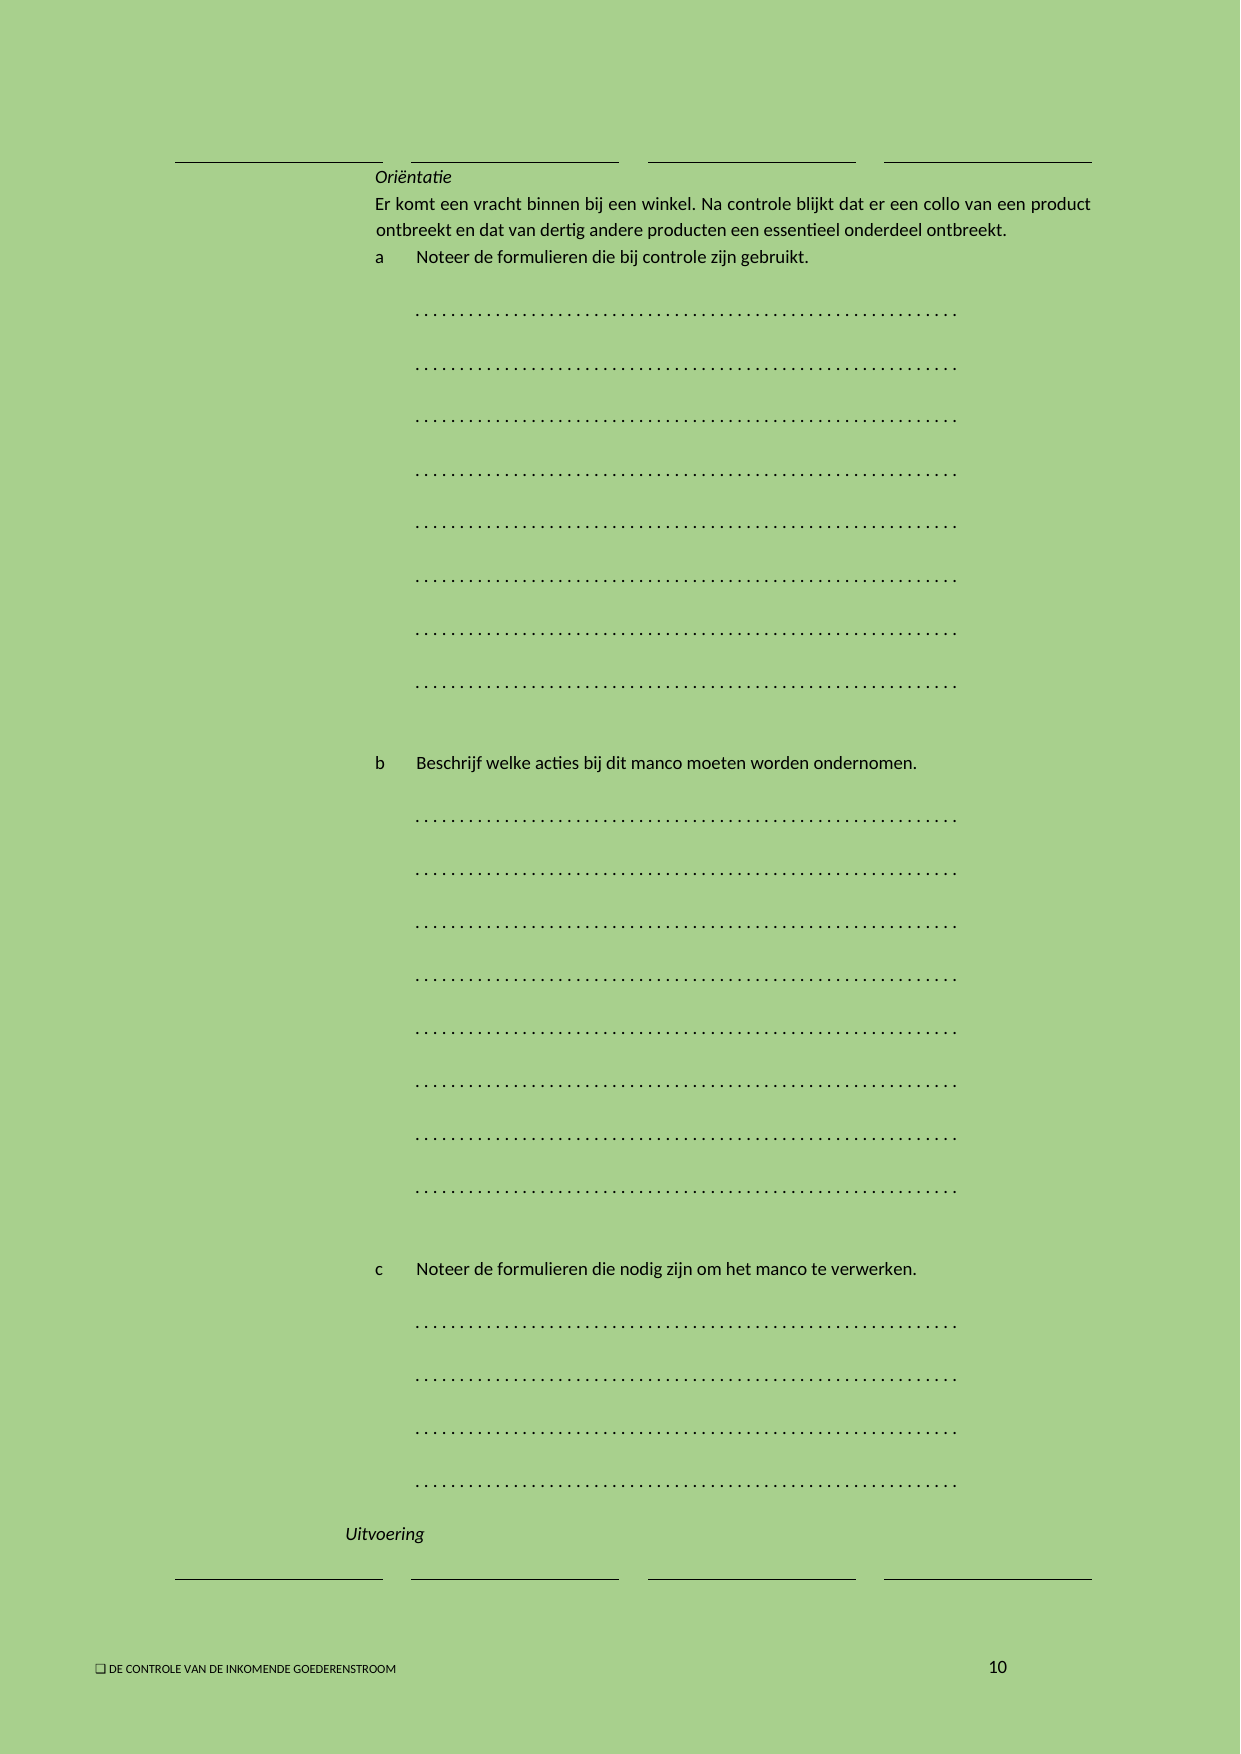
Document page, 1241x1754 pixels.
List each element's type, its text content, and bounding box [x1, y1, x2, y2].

text . . . . . . . . . . . . . . . . . . . . . . . . . . . . . . . . . . . . . . . . . . . . . . . . . . . . . . . . . . . . . [415, 1122, 1092, 1145]
text . . . . . . . . . . . . . . . . . . . . . . . . . . . . . . . . . . . . . . . . . . . . . . . . . . . . . . . . . . . . . [415, 1310, 1092, 1333]
text Oriëntatie [375, 148, 1093, 188]
text . . . . . . . . . . . . . . . . . . . . . . . . . . . . . . . . . . . . . . . . . . . . . . . . . . . . . . . . . . . . . [415, 1016, 1092, 1039]
text . . . . . . . . . . . . . . . . . . . . . . . . . . . . . . . . . . . . . . . . . . . . . . . . . . . . . . . . . . . . . [415, 1175, 1092, 1198]
text . . . . . . . . . . . . . . . . . . . . . . . . . . . . . . . . . . . . . . . . . . . . . . . . . . . . . . . . . . . . . [415, 564, 1092, 587]
list Beschrijf welke acties bij dit manco moeten worden ondernomen. [375, 751, 1092, 774]
text . . . . . . . . . . . . . . . . . . . . . . . . . . . . . . . . . . . . . . . . . . . . . . . . . . . . . . . . . . . . . [415, 617, 1092, 640]
text . . . . . . . . . . . . . . . . . . . . . . . . . . . . . . . . . . . . . . . . . . . . . . . . . . . . . . . . . . . . . [415, 963, 1092, 986]
text . . . . . . . . . . . . . . . . . . . . . . . . . . . . . . . . . . . . . . . . . . . . . . . . . . . . . . . . . . . . . [415, 910, 1092, 933]
list Noteer de formulieren die bij controle zijn gebruikt. [375, 246, 1092, 268]
text . . . . . . . . . . . . . . . . . . . . . . . . . . . . . . . . . . . . . . . . . . . . . . . . . . . . . . . . . . . . . [415, 1469, 1092, 1492]
text Er komt een vracht binnen bij een winkel. Na controle blijkt dat er een collo van een product ontbreekt en dat van dertig andere producten een essentieel onderdeel ontbreekt. [375, 192, 1092, 241]
list Noteer de formulieren die nodig zijn om het manco te verwerken. [375, 1257, 1092, 1280]
text . . . . . . . . . . . . . . . . . . . . . . . . . . . . . . . . . . . . . . . . . . . . . . . . . . . . . . . . . . . . . [415, 458, 1092, 481]
text . . . . . . . . . . . . . . . . . . . . . . . . . . . . . . . . . . . . . . . . . . . . . . . . . . . . . . . . . . . . . [415, 857, 1092, 880]
text . . . . . . . . . . . . . . . . . . . . . . . . . . . . . . . . . . . . . . . . . . . . . . . . . . . . . . . . . . . . . [415, 511, 1092, 534]
text Uitvoering [345, 1522, 1093, 1545]
text . . . . . . . . . . . . . . . . . . . . . . . . . . . . . . . . . . . . . . . . . . . . . . . . . . . . . . . . . . . . . [415, 670, 1092, 693]
text . . . . . . . . . . . . . . . . . . . . . . . . . . . . . . . . . . . . . . . . . . . . . . . . . . . . . . . . . . . . . [415, 1363, 1092, 1386]
text . . . . . . . . . . . . . . . . . . . . . . . . . . . . . . . . . . . . . . . . . . . . . . . . . . . . . . . . . . . . . [415, 405, 1092, 428]
text . . . . . . . . . . . . . . . . . . . . . . . . . . . . . . . . . . . . . . . . . . . . . . . . . . . . . . . . . . . . . [415, 804, 1092, 827]
text . . . . . . . . . . . . . . . . . . . . . . . . . . . . . . . . . . . . . . . . . . . . . . . . . . . . . . . . . . . . . [415, 299, 1092, 322]
text . . . . . . . . . . . . . . . . . . . . . . . . . . . . . . . . . . . . . . . . . . . . . . . . . . . . . . . . . . . . . [415, 1416, 1092, 1439]
text . . . . . . . . . . . . . . . . . . . . . . . . . . . . . . . . . . . . . . . . . . . . . . . . . . . . . . . . . . . . . [415, 352, 1092, 374]
text . . . . . . . . . . . . . . . . . . . . . . . . . . . . . . . . . . . . . . . . . . . . . . . . . . . . . . . . . . . . . [415, 1069, 1092, 1092]
